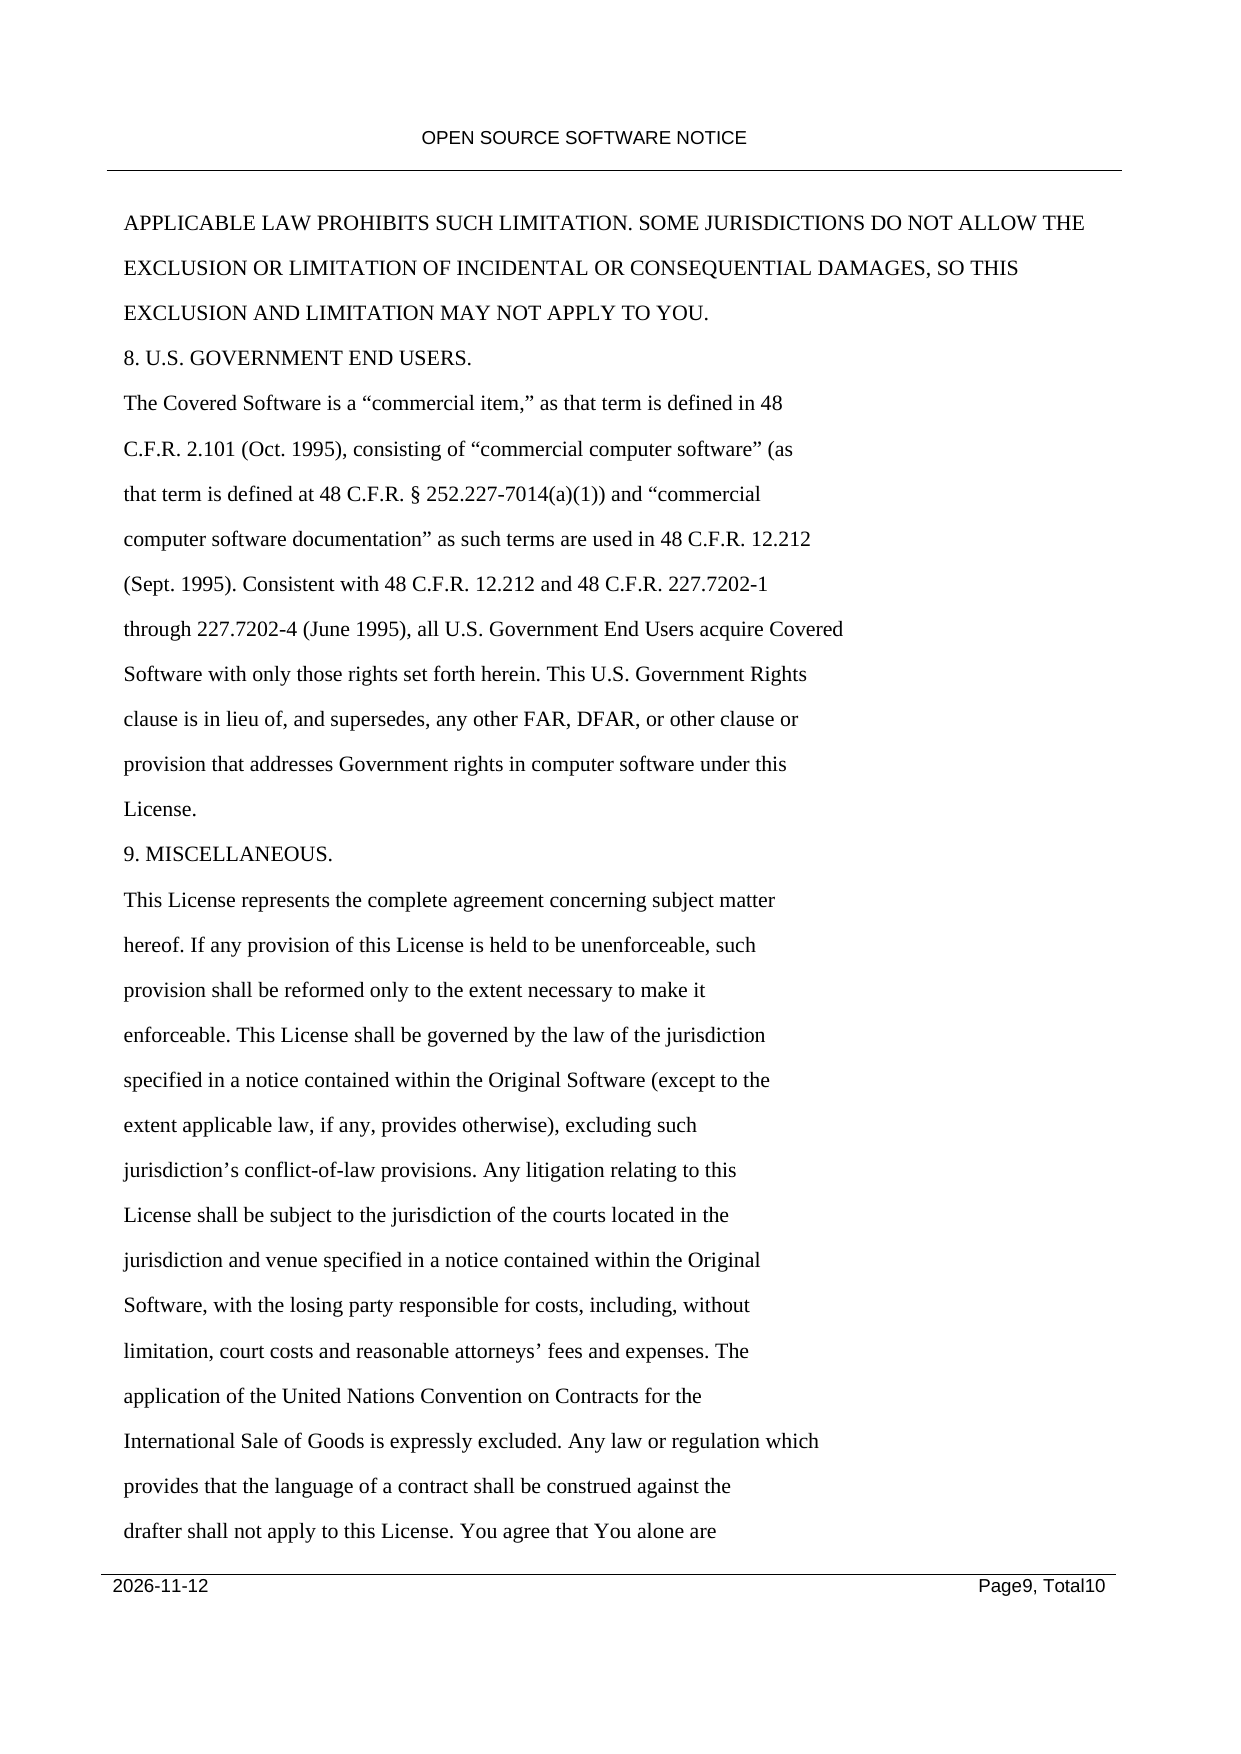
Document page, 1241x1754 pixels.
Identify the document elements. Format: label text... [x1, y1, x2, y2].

text EXCLUSION OR LIMITATION OF INCIDENTAL OR CONSEQUENTIAL DAMAGES, SO THIS [112, 251, 1128, 284]
text extent applicable law, if any, provides otherwise), excluding such [112, 1108, 1128, 1141]
text 8. U.S. GOVERNMENT END USERS. [112, 342, 1128, 374]
text This License represents the complete agreement concerning subject matter [112, 883, 1128, 915]
text International Sale of Goods is expressly excluded. Any law or regulation which [112, 1424, 1128, 1457]
text C.F.R. 2.101 (Oct. 1995), consisting of “commercial computer software” (as [112, 432, 1128, 464]
text License. [112, 793, 1128, 825]
text that term is defined at 48 C.F.R. § 252.227-7014(a)(1)) and “commercial [112, 477, 1128, 509]
text provision shall be reformed only to the extent necessary to make it [112, 973, 1128, 1006]
text provides that the language of a contract shall be construed against the [112, 1469, 1128, 1502]
text jurisdiction’s conflict-of-law provisions. Any litigation relating to this [112, 1153, 1128, 1186]
text specified in a notice contained within the Original Software (except to the [112, 1063, 1128, 1096]
text clause is in lieu of, and supersedes, any other FAR, DFAR, or other clause or [112, 702, 1128, 735]
text through 227.7202-4 (June 1995), all U.S. Government End Users acquire Covered [112, 612, 1128, 645]
text drafter shall not apply to this License. You agree that You alone are [112, 1514, 1128, 1547]
text EXCLUSION AND LIMITATION MAY NOT APPLY TO YOU. [112, 297, 1128, 329]
text application of the United Nations Convention on Contracts for the [112, 1379, 1128, 1412]
text jurisdiction and venue specified in a notice contained within the Original [112, 1244, 1128, 1276]
text APPLICABLE LAW PROHIBITS SUCH LIMITATION. SOME JURISDICTIONS DO NOT ALLOW THE [112, 206, 1128, 239]
text The Covered Software is a “commercial item,” as that term is defined in 48 [112, 387, 1128, 419]
text computer software documentation” as such terms are used in 48 C.F.R. 12.212 [112, 522, 1128, 554]
text (Sept. 1995). Consistent with 48 C.F.R. 12.212 and 48 C.F.R. 227.7202-1 [112, 567, 1128, 600]
text limitation, court costs and reasonable attorneys’ fees and expenses. The [112, 1334, 1128, 1366]
text enforceable. This License shall be governed by the law of the jurisdiction [112, 1018, 1128, 1051]
text hereof. If any provision of this License is held to be unenforceable, such [112, 928, 1128, 961]
text License shall be subject to the jurisdiction of the courts located in the [112, 1199, 1128, 1231]
text 9. MISCELLANEOUS. [112, 838, 1128, 870]
text Software with only those rights set forth herein. This U.S. Government Rights [112, 657, 1128, 690]
text Software, with the losing party responsible for costs, including, without [112, 1289, 1128, 1321]
text provision that addresses Government rights in computer software under this [112, 748, 1128, 780]
